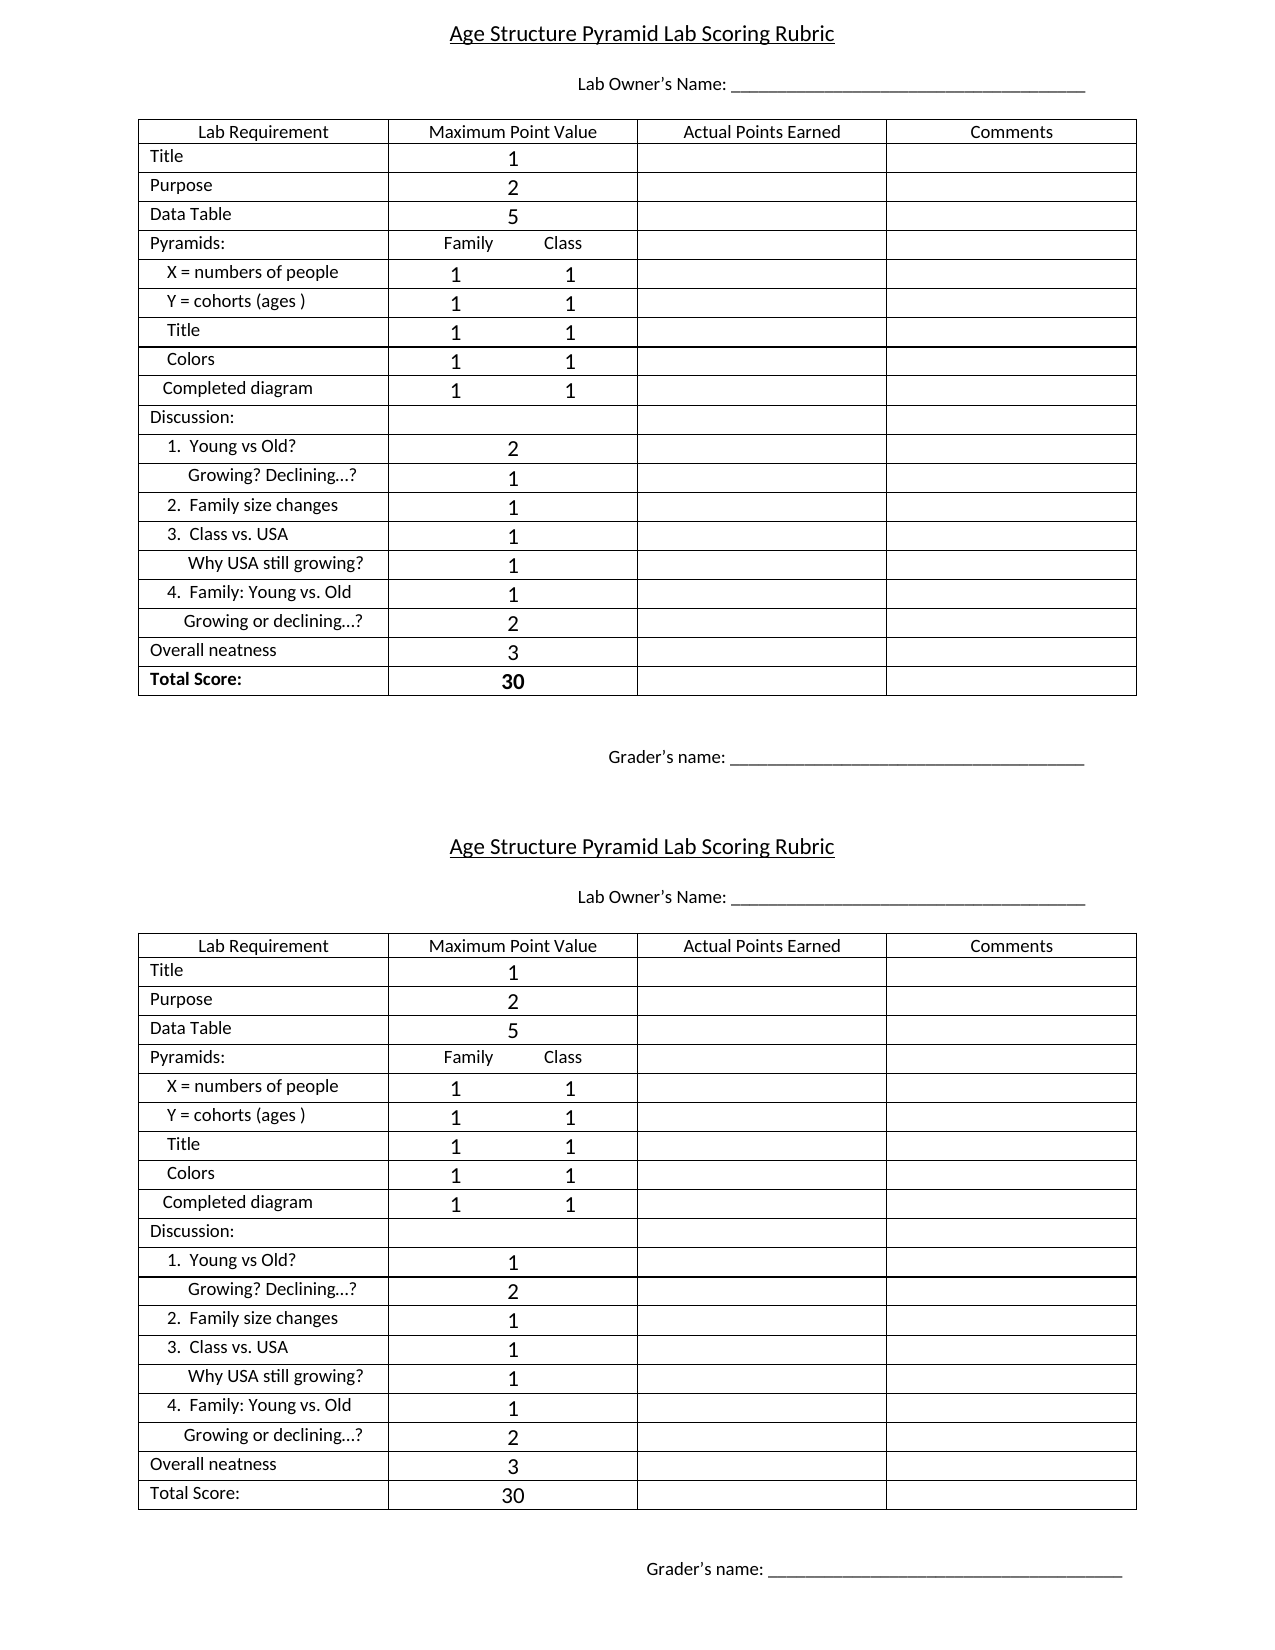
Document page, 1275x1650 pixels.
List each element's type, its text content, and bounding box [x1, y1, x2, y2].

table_cell 2 [389, 173, 637, 201]
table_cell [638, 1278, 886, 1305]
table_cell [638, 1336, 886, 1363]
table_cell Data Table [139, 202, 388, 230]
table_cell Pyramids: [139, 1045, 388, 1073]
table_cell Purpose [139, 987, 388, 1015]
table_cell [638, 551, 886, 579]
table_cell 1 [389, 464, 637, 492]
table_cell 4. Family: Young vs. Old [139, 580, 388, 608]
table_cell Total Score: [139, 1481, 388, 1509]
table_cell [887, 522, 1136, 550]
table_cell 1 1 [389, 1103, 637, 1131]
table_cell 1 1 [389, 289, 637, 317]
table_cell [887, 231, 1136, 259]
table_cell Title [139, 144, 388, 172]
table_cell 2. Family size changes [139, 493, 388, 521]
table_cell [638, 1016, 886, 1044]
table_cell [887, 1394, 1136, 1422]
table_cell [887, 667, 1136, 695]
table_cell Overall neatness [139, 638, 388, 666]
text Age Structure Pyramid Lab Scoring Rubric [150, 832, 1134, 861]
table_cell 1 1 [389, 376, 637, 404]
table_cell [887, 1481, 1136, 1509]
table_header Comments [887, 934, 1136, 957]
table_cell 1 1 [389, 1161, 637, 1189]
text Grader’s name: ______________________________________ [600, 1557, 1134, 1580]
table_cell [638, 1190, 886, 1218]
table_cell [887, 958, 1136, 986]
table_cell [638, 580, 886, 608]
table_cell [887, 1278, 1136, 1305]
table_cell 2 [389, 987, 637, 1015]
text Age Structure Pyramid Lab Scoring Rubric [150, 19, 1134, 47]
table_cell [638, 609, 886, 637]
table_cell 1 [389, 1306, 637, 1334]
table_cell [638, 1161, 886, 1189]
table_cell [887, 1016, 1136, 1044]
table_cell 2 [389, 609, 637, 637]
table_cell 5 [389, 202, 637, 230]
table_cell Growing or declining…? [139, 609, 388, 637]
table_cell 1 [389, 580, 637, 608]
table_header Maximum Point Value [389, 934, 637, 957]
table_cell 1 [389, 958, 637, 986]
text Lab Owner’s Name: ______________________________________ [150, 72, 1134, 95]
table_cell [887, 1336, 1136, 1363]
table_cell 1 [389, 1248, 637, 1276]
table_cell [887, 1132, 1136, 1160]
table_cell Colors [139, 348, 388, 375]
table_cell [887, 987, 1136, 1015]
table_cell [887, 173, 1136, 201]
table_cell [887, 1161, 1136, 1189]
table_cell 1 1 [389, 1132, 637, 1160]
table_cell [638, 1132, 886, 1160]
table_cell [638, 144, 886, 172]
table_cell [638, 202, 886, 230]
table_cell Why USA still growing? [139, 1365, 388, 1393]
table_cell Overall neatness [139, 1452, 388, 1480]
table_cell [638, 348, 886, 375]
table_cell 5 [389, 1016, 637, 1044]
table_cell [638, 464, 886, 492]
table_cell Discussion: [139, 1219, 388, 1247]
table_cell [887, 1045, 1136, 1073]
table_header Lab Requirement [139, 934, 388, 957]
table_cell 3. Class vs. USA [139, 1336, 388, 1363]
table_cell [887, 202, 1136, 230]
table_cell [638, 318, 886, 346]
table_cell Total Score: [139, 667, 388, 695]
table_cell [638, 1394, 886, 1422]
table_cell [887, 1074, 1136, 1102]
table_cell 1 1 [389, 318, 637, 346]
table_cell [887, 609, 1136, 637]
table_cell 3. Class vs. USA [139, 522, 388, 550]
table_cell [887, 318, 1136, 346]
table_cell 1 [389, 551, 637, 579]
table_cell 2 [389, 1423, 637, 1451]
table_cell [638, 1365, 886, 1393]
table_cell Growing or declining…? [139, 1423, 388, 1451]
table_cell 2. Family size changes [139, 1306, 388, 1334]
table_header Lab Requirement [139, 120, 388, 143]
table_header Comments [887, 120, 1136, 143]
table_cell [887, 348, 1136, 375]
table_cell Purpose [139, 173, 388, 201]
table_cell 30 [389, 1481, 637, 1509]
table_cell Title [139, 958, 388, 986]
table_cell 1 [389, 1336, 637, 1363]
table_cell [638, 638, 886, 666]
table_cell [638, 289, 886, 317]
table_cell Completed diagram [139, 376, 388, 404]
table_cell [638, 1045, 886, 1073]
table_cell [638, 1306, 886, 1334]
table_cell [887, 376, 1136, 404]
table_cell [887, 638, 1136, 666]
table_cell [638, 1248, 886, 1276]
table_cell [638, 406, 886, 433]
table_cell [887, 580, 1136, 608]
table_cell Y = cohorts (ages ) [139, 289, 388, 317]
table_cell 1 [389, 1365, 637, 1393]
table_cell X = numbers of people [139, 260, 388, 288]
table_cell 1. Young vs Old? [139, 435, 388, 463]
table_cell [887, 1306, 1136, 1334]
table_cell [887, 289, 1136, 317]
table_cell Family Class [389, 1045, 637, 1073]
table_cell [638, 987, 886, 1015]
text Lab Owner’s Name: ______________________________________ [150, 886, 1134, 908]
table_cell Growing? Declining…? [139, 464, 388, 492]
table_cell [638, 376, 886, 404]
table_cell Title [139, 1132, 388, 1160]
table_cell [638, 493, 886, 521]
table_cell 3 [389, 1452, 637, 1480]
table_cell [887, 551, 1136, 579]
table_cell [638, 1481, 886, 1509]
table_cell [887, 260, 1136, 288]
table_header Actual Points Earned [638, 120, 886, 143]
text Grader’s name: ______________________________________ [600, 745, 1134, 768]
table_cell 1 1 [389, 1190, 637, 1218]
table_cell [389, 1219, 637, 1247]
table_cell [638, 1423, 886, 1451]
table_cell 1. Young vs Old? [139, 1248, 388, 1276]
table_cell [887, 1452, 1136, 1480]
table_cell Title [139, 318, 388, 346]
table_header Maximum Point Value [389, 120, 637, 143]
table_cell [887, 1190, 1136, 1218]
table_cell [638, 1452, 886, 1480]
table_cell Data Table [139, 1016, 388, 1044]
table_cell 30 [389, 667, 637, 695]
table_cell [389, 406, 637, 433]
table_cell [887, 1423, 1136, 1451]
table_cell [887, 464, 1136, 492]
table_cell [887, 435, 1136, 463]
table_cell Y = cohorts (ages ) [139, 1103, 388, 1131]
table_cell 1 1 [389, 348, 637, 375]
table_cell 1 [389, 493, 637, 521]
table_cell [887, 493, 1136, 521]
table_cell 1 [389, 144, 637, 172]
table_cell 1 1 [389, 260, 637, 288]
table_cell Family Class [389, 231, 637, 259]
table_cell [638, 1103, 886, 1131]
table_cell [638, 958, 886, 986]
table_cell [638, 522, 886, 550]
table_cell Growing? Declining…? [139, 1278, 388, 1305]
table_cell [887, 1365, 1136, 1393]
table_cell 1 [389, 522, 637, 550]
table_cell [638, 231, 886, 259]
table_cell [638, 1219, 886, 1247]
table_cell [638, 667, 886, 695]
table_cell [887, 144, 1136, 172]
table_header Actual Points Earned [638, 934, 886, 957]
table_cell [638, 435, 886, 463]
table_cell 3 [389, 638, 637, 666]
table_cell [887, 1248, 1136, 1276]
table_cell 2 [389, 1278, 637, 1305]
table_cell 1 1 [389, 1074, 637, 1102]
table_cell Completed diagram [139, 1190, 388, 1218]
table_cell Colors [139, 1161, 388, 1189]
table_cell [887, 406, 1136, 433]
table_cell [887, 1103, 1136, 1131]
table_cell [638, 1074, 886, 1102]
table_cell [638, 173, 886, 201]
table_cell Pyramids: [139, 231, 388, 259]
table_cell 4. Family: Young vs. Old [139, 1394, 388, 1422]
table_cell Why USA still growing? [139, 551, 388, 579]
table_cell [638, 260, 886, 288]
table_cell Discussion: [139, 406, 388, 433]
table_cell X = numbers of people [139, 1074, 388, 1102]
table_cell 2 [389, 435, 637, 463]
table_cell [887, 1219, 1136, 1247]
table_cell 1 [389, 1394, 637, 1422]
